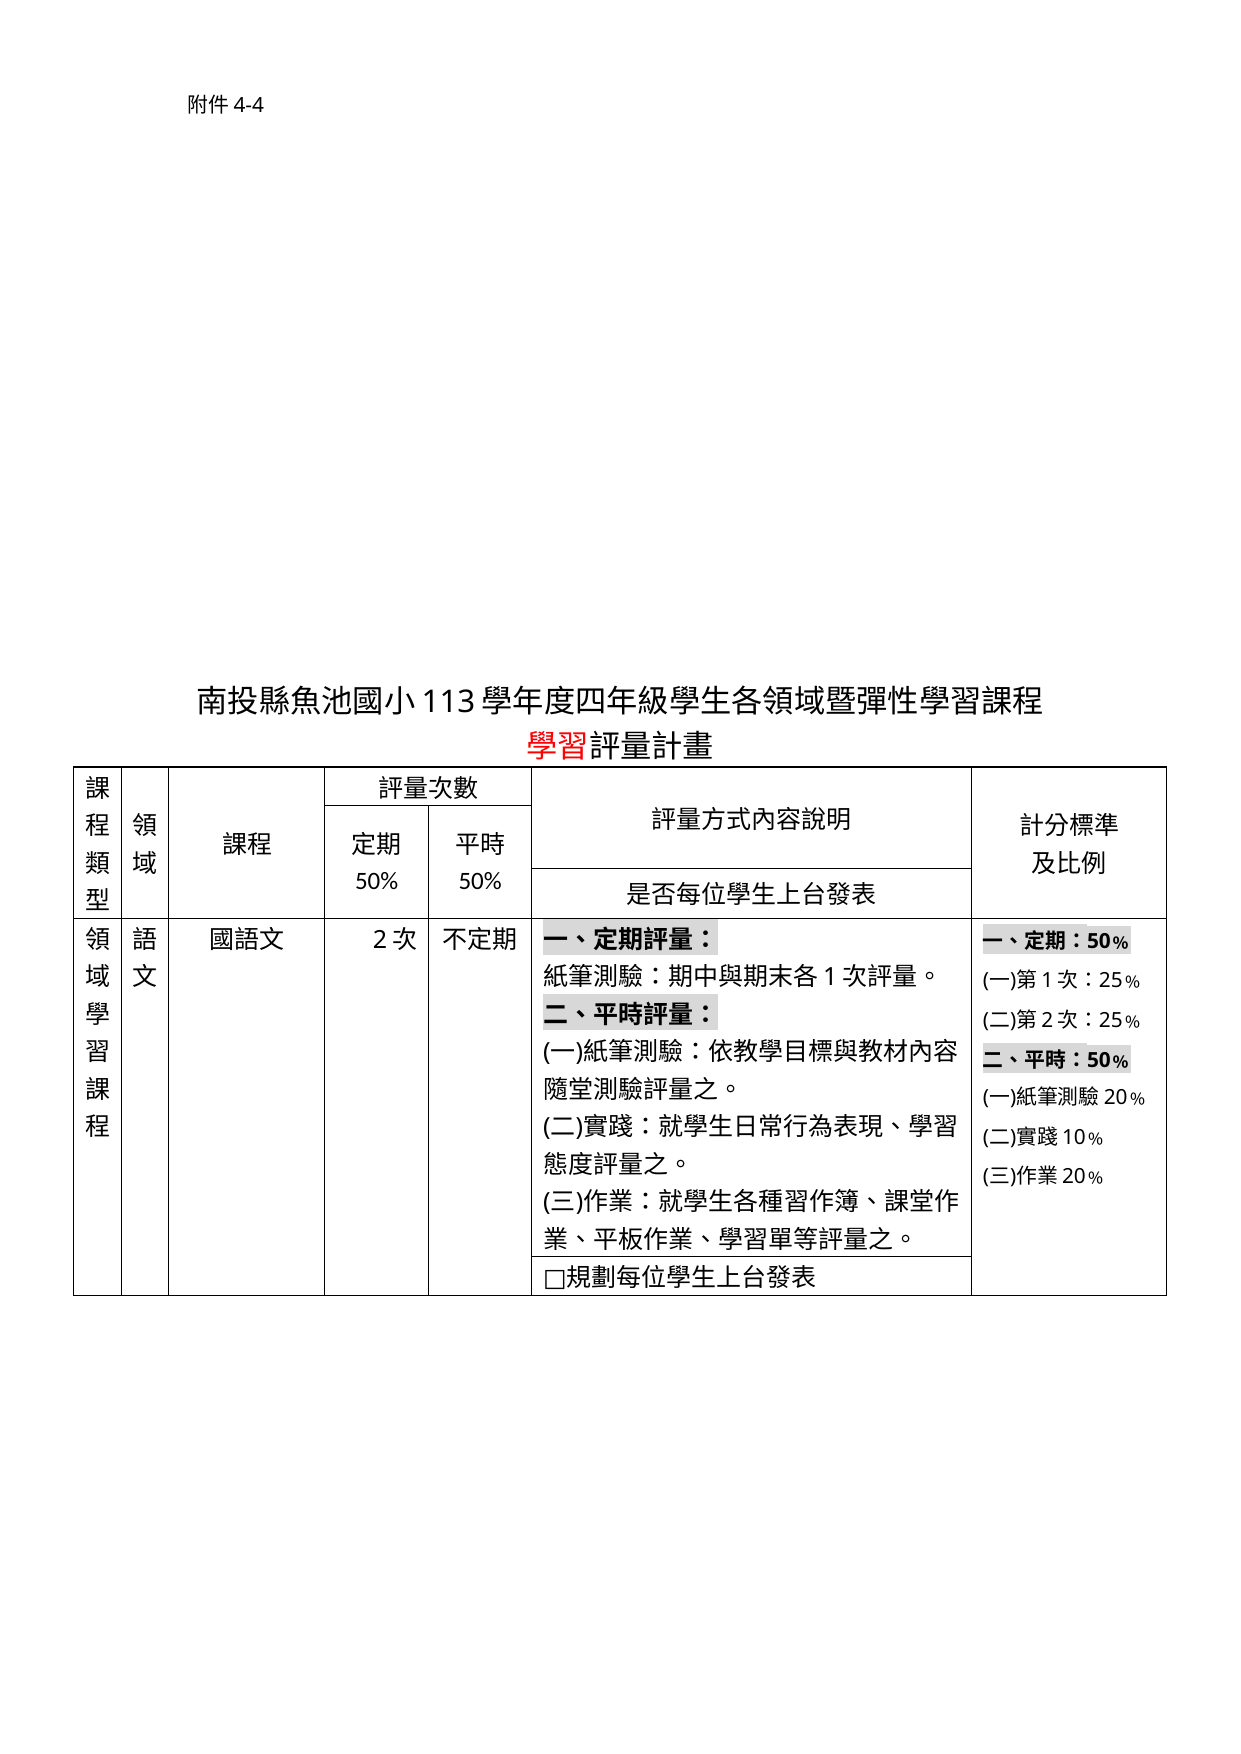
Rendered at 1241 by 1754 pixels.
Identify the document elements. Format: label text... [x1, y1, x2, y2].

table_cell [532, 919, 971, 1256]
table_cell 領域學習課程 [74, 919, 121, 1294]
table_cell 語文 [122, 919, 168, 1294]
table_cell 平時 50% [429, 806, 531, 917]
table_cell 定期 50% [325, 806, 428, 917]
table_cell □規劃每位學生上台發表 [532, 1257, 971, 1294]
table_cell 不定期 [429, 919, 531, 1294]
table_header 評量方式內容說明 [532, 768, 971, 867]
table_cell 是否每位學生上台發表 [532, 869, 971, 917]
text 南投縣魚池國小113學年度四年級學生各領域暨彈性學習課程學習評量計畫 [187, 676, 1053, 766]
table_header 評量次數 [325, 768, 531, 805]
table_header 計分標準 及比例 [972, 768, 1166, 917]
table_header 課程 [169, 768, 324, 917]
table_cell 國語文 [169, 919, 324, 1294]
table_header 領域 [122, 768, 168, 917]
table_header 課程類型 [74, 768, 121, 917]
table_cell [972, 919, 1166, 1294]
table_cell 2次 [325, 919, 428, 1294]
